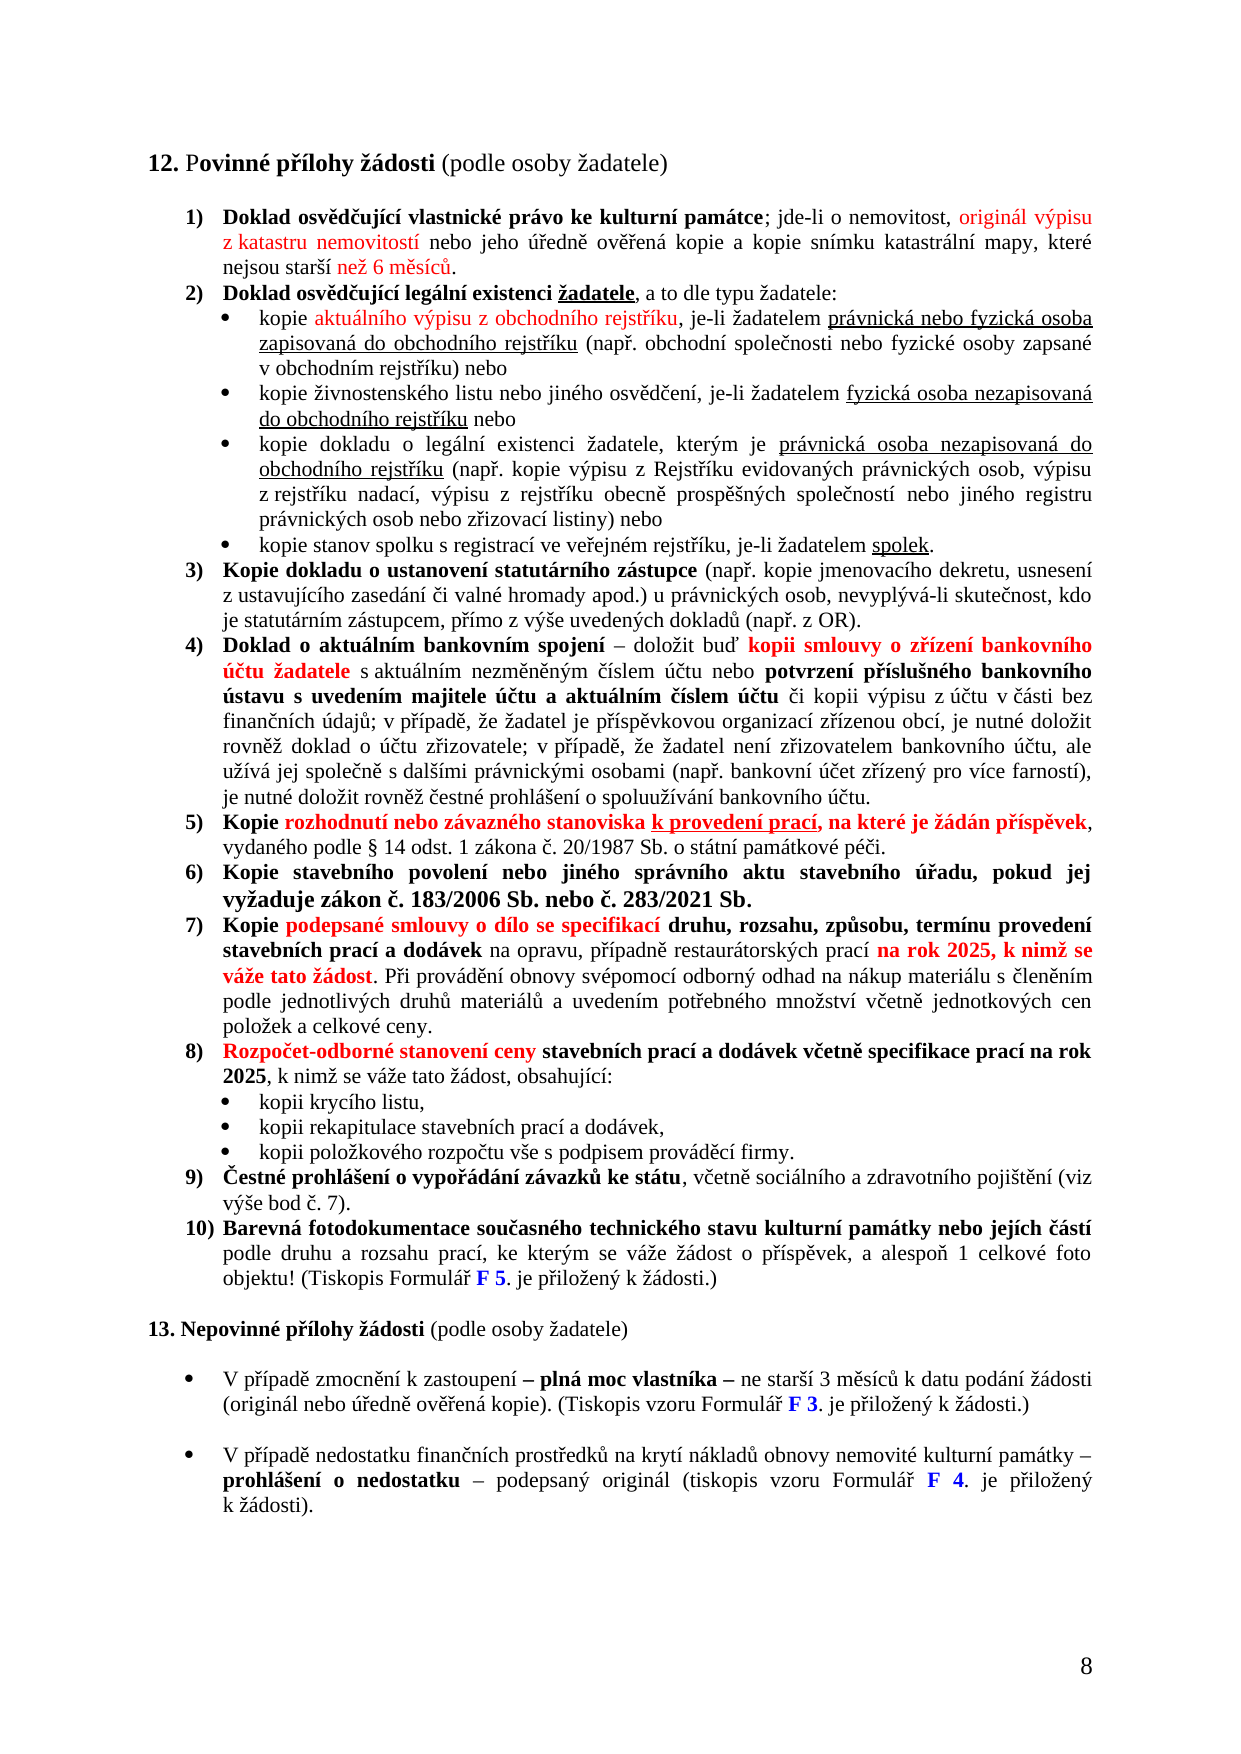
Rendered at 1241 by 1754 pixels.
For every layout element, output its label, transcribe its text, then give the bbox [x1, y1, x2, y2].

list Barevná fotodokumentace současného technického stavu kulturní památky nebo jejích částí podle druhu a rozsahu prací, ke kterým se váže žádost o příspěvek, a alespoň 1 celkové foto objektu! (Tiskopis Formulář F 5. je přiložený k žádosti.) [185, 1215, 1093, 1290]
list Doklad o aktuálním bankovním spojení – doložit buď kopii smlouvy o zřízení bankovního účtu žadatele s aktuálním nezměněným číslem účtu nebo potvrzení příslušného bankovního ústavu s uvedením majitele účtu a aktuálním číslem účtu či kopii výpisu z účtu v části bez finančních údajů; v případě, že žadatel je příspěvkovou organizací zřízenou obcí, je nutné doložit rovněž doklad o účtu zřizovatele; v případě, že žadatel není zřizovatelem bankovního účtu, ale užívá jej společně s dalšími právnickými osobami (např. bankovní účet zřízený pro více farností), je nutné doložit rovněž čestné prohlášení o spoluužívání bankovního účtu. [185, 632, 1093, 809]
text 12. Povinné přílohy žádosti (podle osoby žadatele) [148, 148, 1093, 176]
list V případě nedostatku finančních prostředků na krytí nákladů obnovy nemovité kulturní památky –prohlášení o nedostatku – podepsaný originál (tiskopis vzoru Formulář F 4. je přiložený k žádosti). [185, 1442, 1093, 1517]
list Kopie stavebního povolení nebo jiného správního aktu stavebního úřadu, pokud jej vyžaduje zákon č. 183/2006 Sb. nebo č. 283/2021 Sb. [185, 859, 1093, 912]
list Kopie dokladu o ustanovení statutárního zástupce (např. kopie jmenovacího dekretu, usnesení z ustavujícího zasedání či valné hromady apod.) u právnických osob, nevyplývá-li skutečnost, kdo je statutárním zástupcem, přímo z výše uvedených dokladů (např. z OR). [185, 557, 1093, 632]
list Rozpočet-odborné stanovení ceny stavebních prací a dodávek včetně specifikace prací na rok 2025, k nimž se váže tato žádost, obsahující: [185, 1038, 1093, 1089]
list Kopie rozhodnutí nebo závazného stanoviska k provedení prací, na které je žádán příspěvek, vydaného podle § 14 odst. 1 zákona č. 20/1987 Sb. o státní památkové péči. [185, 809, 1093, 859]
text 13. Nepovinné přílohy žádosti (podle osoby žadatele) [148, 1316, 1093, 1341]
list Čestné prohlášení o vypořádání závazků ke státu, včetně sociálního a zdravotního pojištění (viz výše bod č. 7). [185, 1164, 1093, 1215]
list kopii položkového rozpočtu vše s podpisem prováděcí firmy. [221, 1139, 1093, 1164]
list kopie živnostenského listu nebo jiného osvědčení, je-li žadatelem fyzická osoba nezapisovaná do obchodního rejstříku nebo [221, 380, 1093, 431]
list V případě zmocnění k zastoupení – plná moc vlastníka – ne starší 3 měsíců k datu podání žádosti (originál nebo úředně ověřená kopie). (Tiskopis vzoru Formulář F 3. je přiložený k žádosti.) [185, 1366, 1093, 1416]
list kopie stanov spolku s registrací ve veřejném rejstříku, je-li žadatelem spolek. [221, 532, 1093, 557]
list kopii krycího listu, [221, 1089, 1093, 1114]
list kopii rekapitulace stavebních prací a dodávek, [221, 1114, 1093, 1139]
list kopie aktuálního výpisu z obchodního rejstříku, je-li žadatelem právnická nebo fyzická osoba zapisovaná do obchodního rejstříku (např. obchodní společnosti nebo fyzické osoby zapsané v obchodním rejstříku) nebo [221, 305, 1093, 380]
list Kopie podepsané smlouvy o dílo se specifikací druhu, rozsahu, způsobu, termínu provedení stavebních prací a dodávek na opravu, případně restaurátorských prací na rok 2025, k nimž se váže tato žádost. Při provádění obnovy svépomocí odborný odhad na nákup materiálu s členěním podle jednotlivých druhů materiálů a uvedením potřebného množství včetně jednotkových cen položek a celkové ceny. [185, 912, 1093, 1038]
list Doklad osvědčující legální existenci žadatele, a to dle typu žadatele: [185, 279, 1093, 305]
list Doklad osvědčující vlastnické právo ke kulturní památce; jde-li o nemovitost, originál výpisu z katastru nemovitostí nebo jeho úředně ověřená kopie a kopie snímku katastrální mapy, které nejsou starší než 6 měsíců. [185, 204, 1093, 279]
list kopie dokladu o legální existenci žadatele, kterým je právnická osoba nezapisovaná do obchodního rejstříku (např. kopie výpisu z Rejstříku evidovaných právnických osob, výpisu z rejstříku nadací, výpisu z rejstříku obecně prospěšných společností nebo jiného registru právnických osob nebo zřizovací listiny) nebo [221, 431, 1093, 532]
